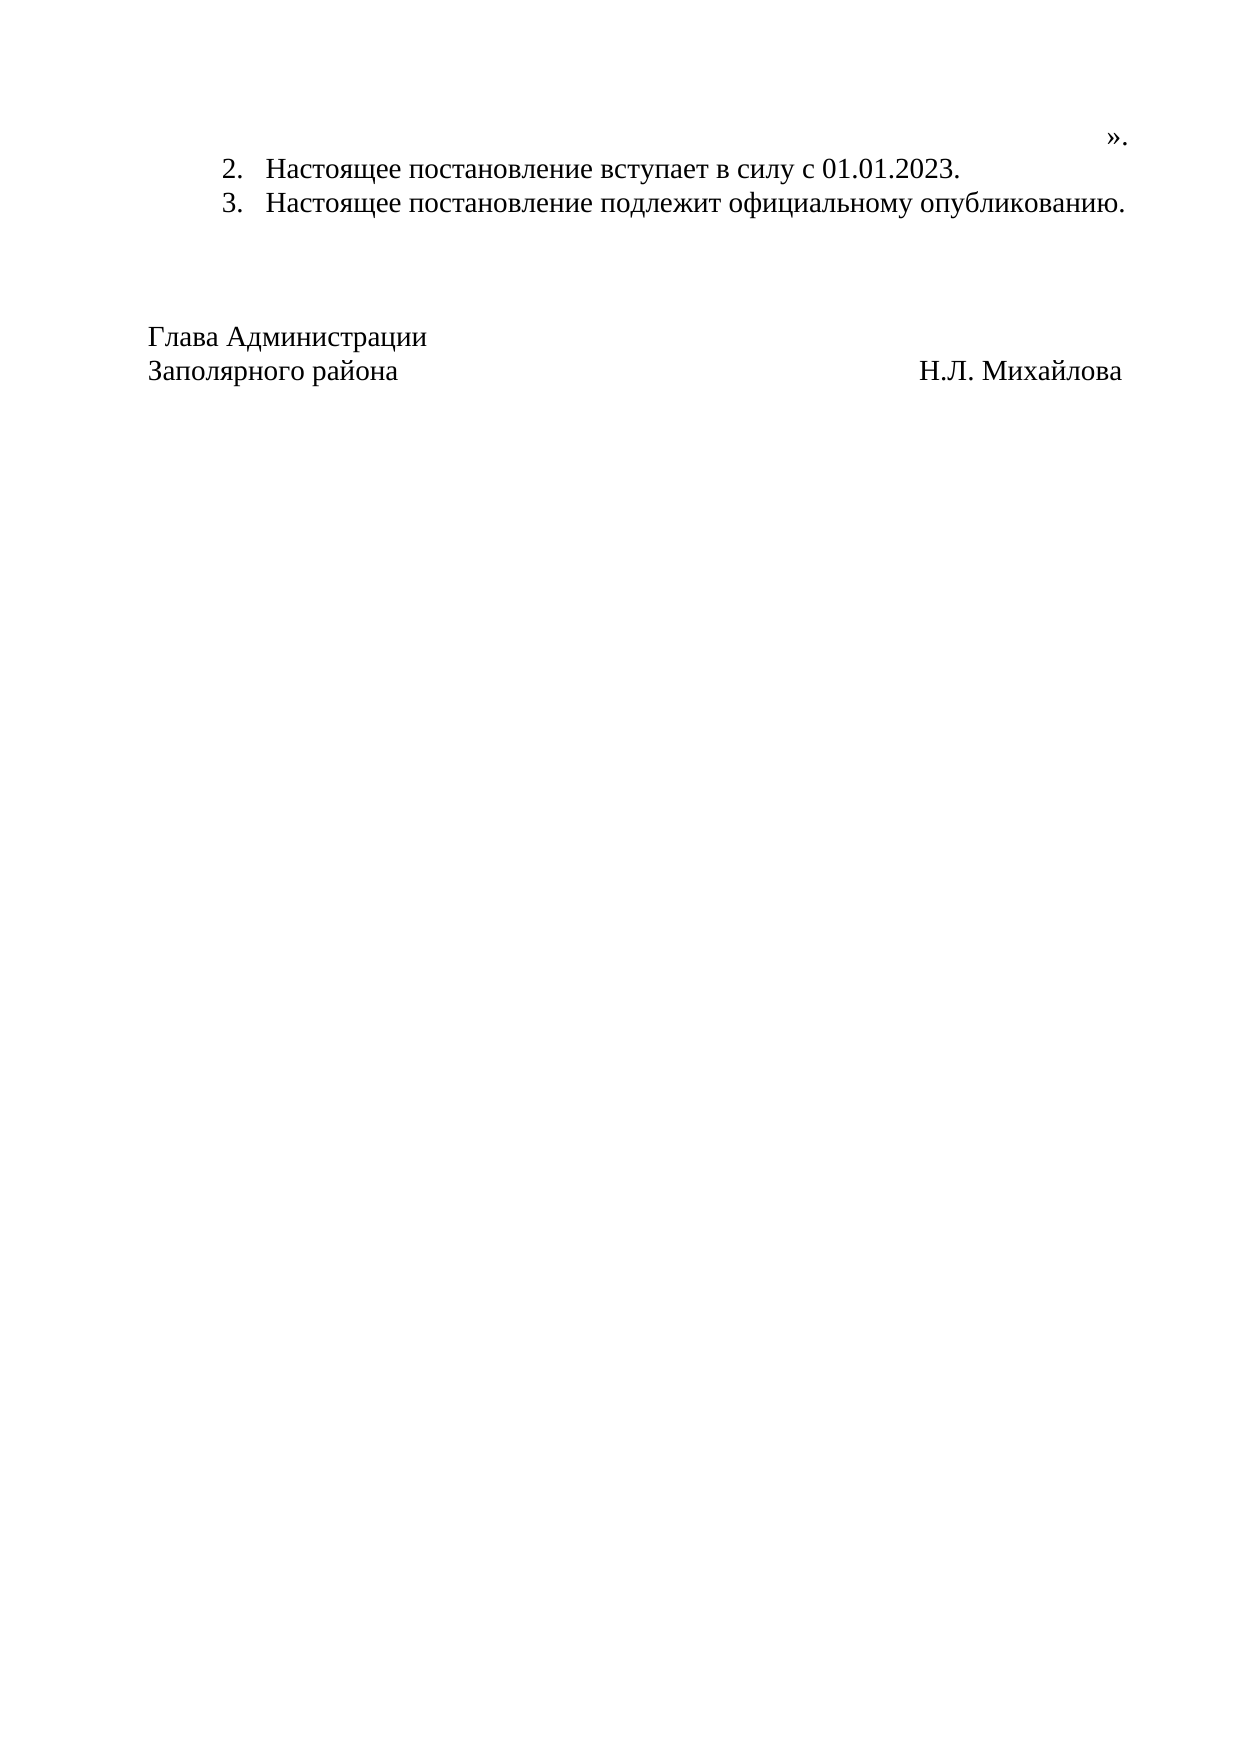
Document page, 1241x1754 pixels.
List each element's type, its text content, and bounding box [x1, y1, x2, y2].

table_header Н.Л. Михайлова [635, 319, 1133, 386]
table_header Глава Администрации Заполярного района [136, 319, 635, 386]
text 3. Настоящее постановление подлежит официальному опубликованию. [148, 185, 1152, 219]
list ». [273, 118, 1152, 152]
text 2. Настоящее постановление вступает в силу с 01.01.2023. [148, 152, 1152, 185]
